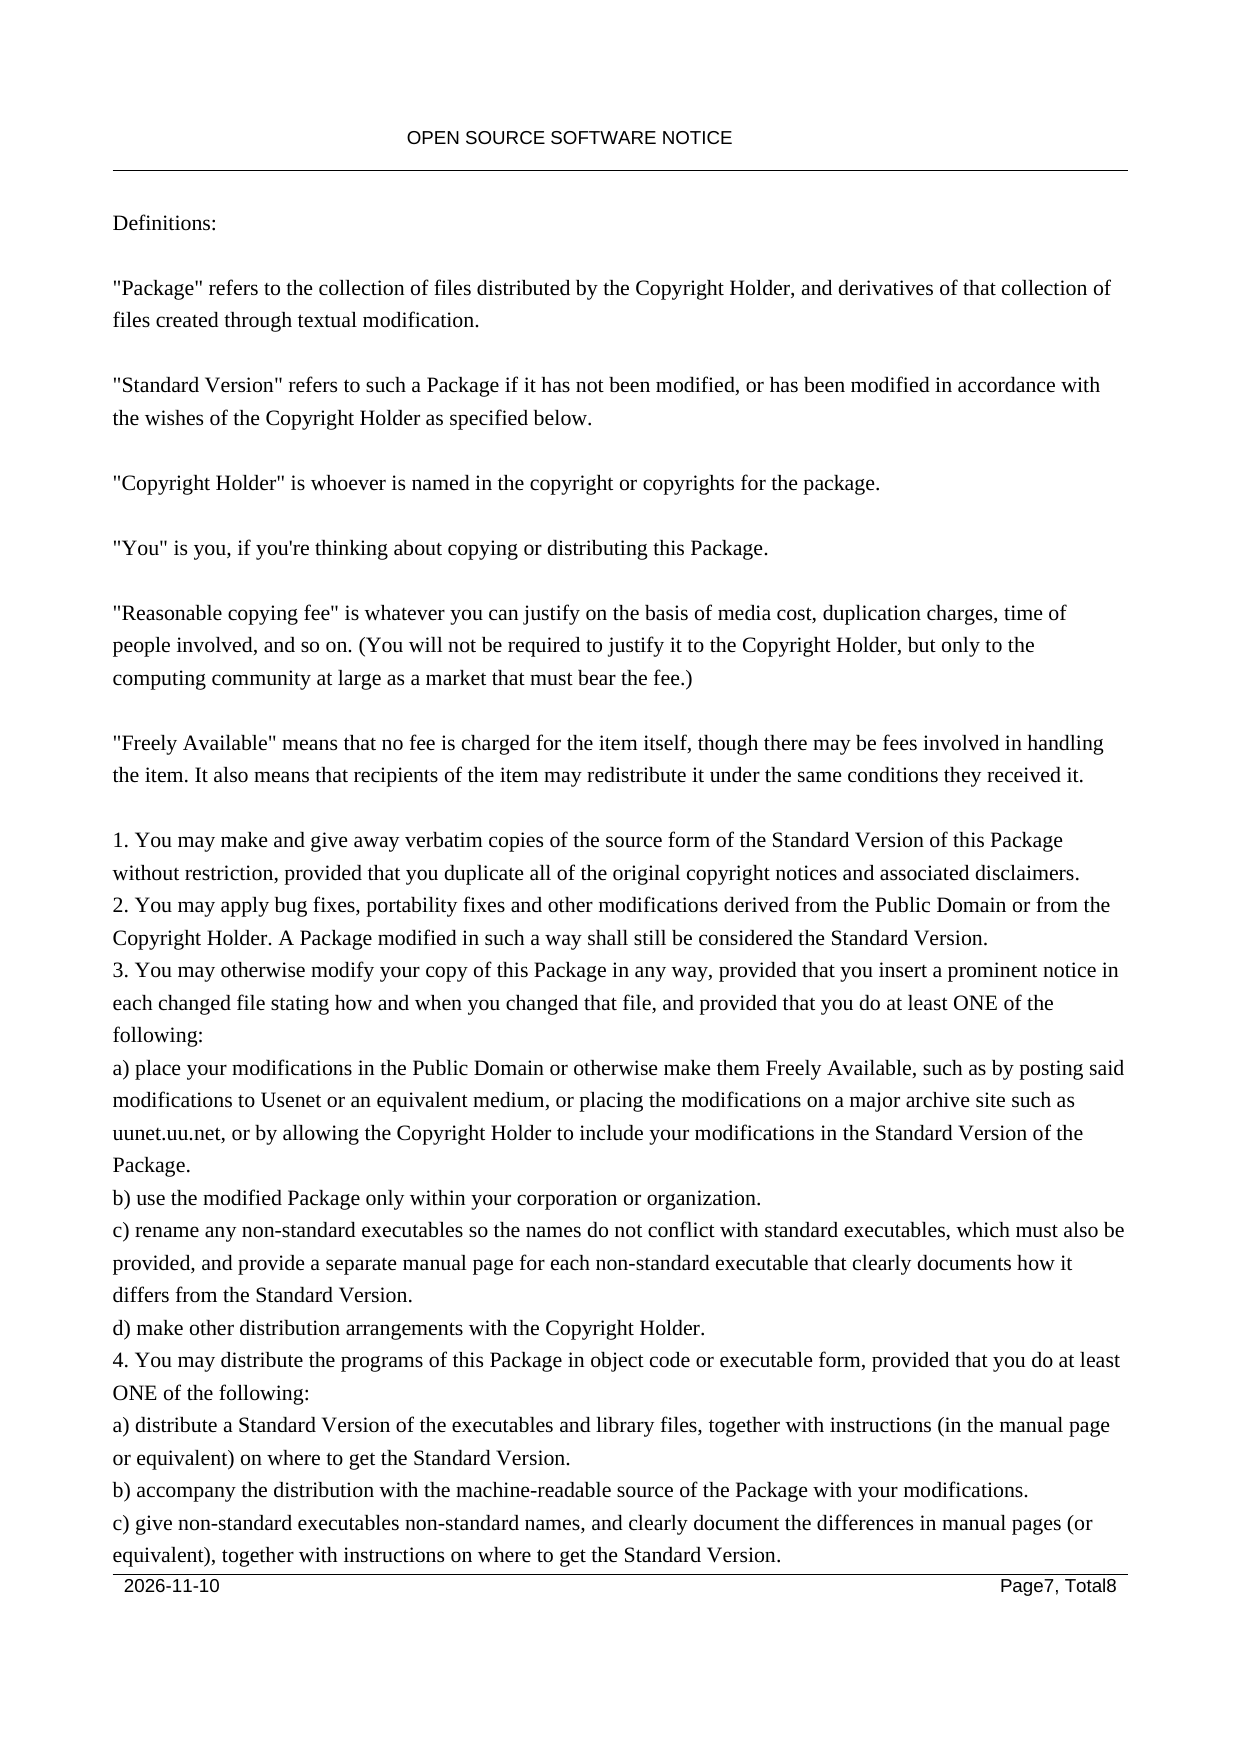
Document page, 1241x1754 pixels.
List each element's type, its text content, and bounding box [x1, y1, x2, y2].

text 2. You may apply bug fixes, portability fixes and other modifications derived from the Public Domain or from the Copyright Holder. A Package modified in such a way shall still be considered the Standard Version. [112, 889, 1128, 954]
text 1. You may make and give away verbatim copies of the source form of the Standard Version of this Package without restriction, provided that you duplicate all of the original copyright notices and associated disclaimers. [112, 824, 1128, 889]
text "You" is you, if you're thinking about copying or distributing this Package. [112, 531, 1128, 564]
text Definitions: [112, 206, 1128, 239]
text c) give non-standard executables non-standard names, and clearly document the differences in manual pages (or equivalent), together with instructions on where to get the Standard Version. [112, 1506, 1128, 1571]
text "Reasonable copying fee" is whatever you can justify on the basis of media cost, duplication charges, time of people involved, and so on. (You will not be required to justify it to the Copyright Holder, but only to the computing community at large as a market that must bear the fee.) [112, 596, 1128, 694]
text a) place your modifications in the Public Domain or otherwise make them Freely Available, such as by posting said modifications to Usenet or an equivalent medium, or placing the modifications on a major archive site such as uunet.uu.net, or by allowing the Copyright Holder to include your modifications in the Standard Version of the Package. [112, 1051, 1128, 1181]
text "Standard Version" refers to such a Package if it has not been modified, or has been modified in accordance with the wishes of the Copyright Holder as specified below. [112, 369, 1128, 434]
text "Freely Available" means that no fee is charged for the item itself, though there may be fees involved in handling the item. It also means that recipients of the item may redistribute it under the same conditions they received it. [112, 726, 1128, 791]
text "Copyright Holder" is whoever is named in the copyright or copyrights for the package. [112, 466, 1128, 499]
text d) make other distribution arrangements with the Copyright Holder. [112, 1311, 1128, 1344]
text 3. You may otherwise modify your copy of this Package in any way, provided that you insert a prominent notice in each changed file stating how and when you changed that file, and provided that you do at least ONE of the following: [112, 954, 1128, 1051]
text 4. You may distribute the programs of this Package in object code or executable form, provided that you do at least ONE of the following: [112, 1344, 1128, 1409]
text b) use the modified Package only within your corporation or organization. [112, 1181, 1128, 1214]
text a) distribute a Standard Version of the executables and library files, together with instructions (in the manual page or equivalent) on where to get the Standard Version. [112, 1409, 1128, 1474]
text b) accompany the distribution with the machine-readable source of the Package with your modifications. [112, 1474, 1128, 1506]
text c) rename any non-standard executables so the names do not conflict with standard executables, which must also be provided, and provide a separate manual page for each non-standard executable that clearly documents how it differs from the Standard Version. [112, 1214, 1128, 1311]
text "Package" refers to the collection of files distributed by the Copyright Holder, and derivatives of that collection of files created through textual modification. [112, 271, 1128, 336]
